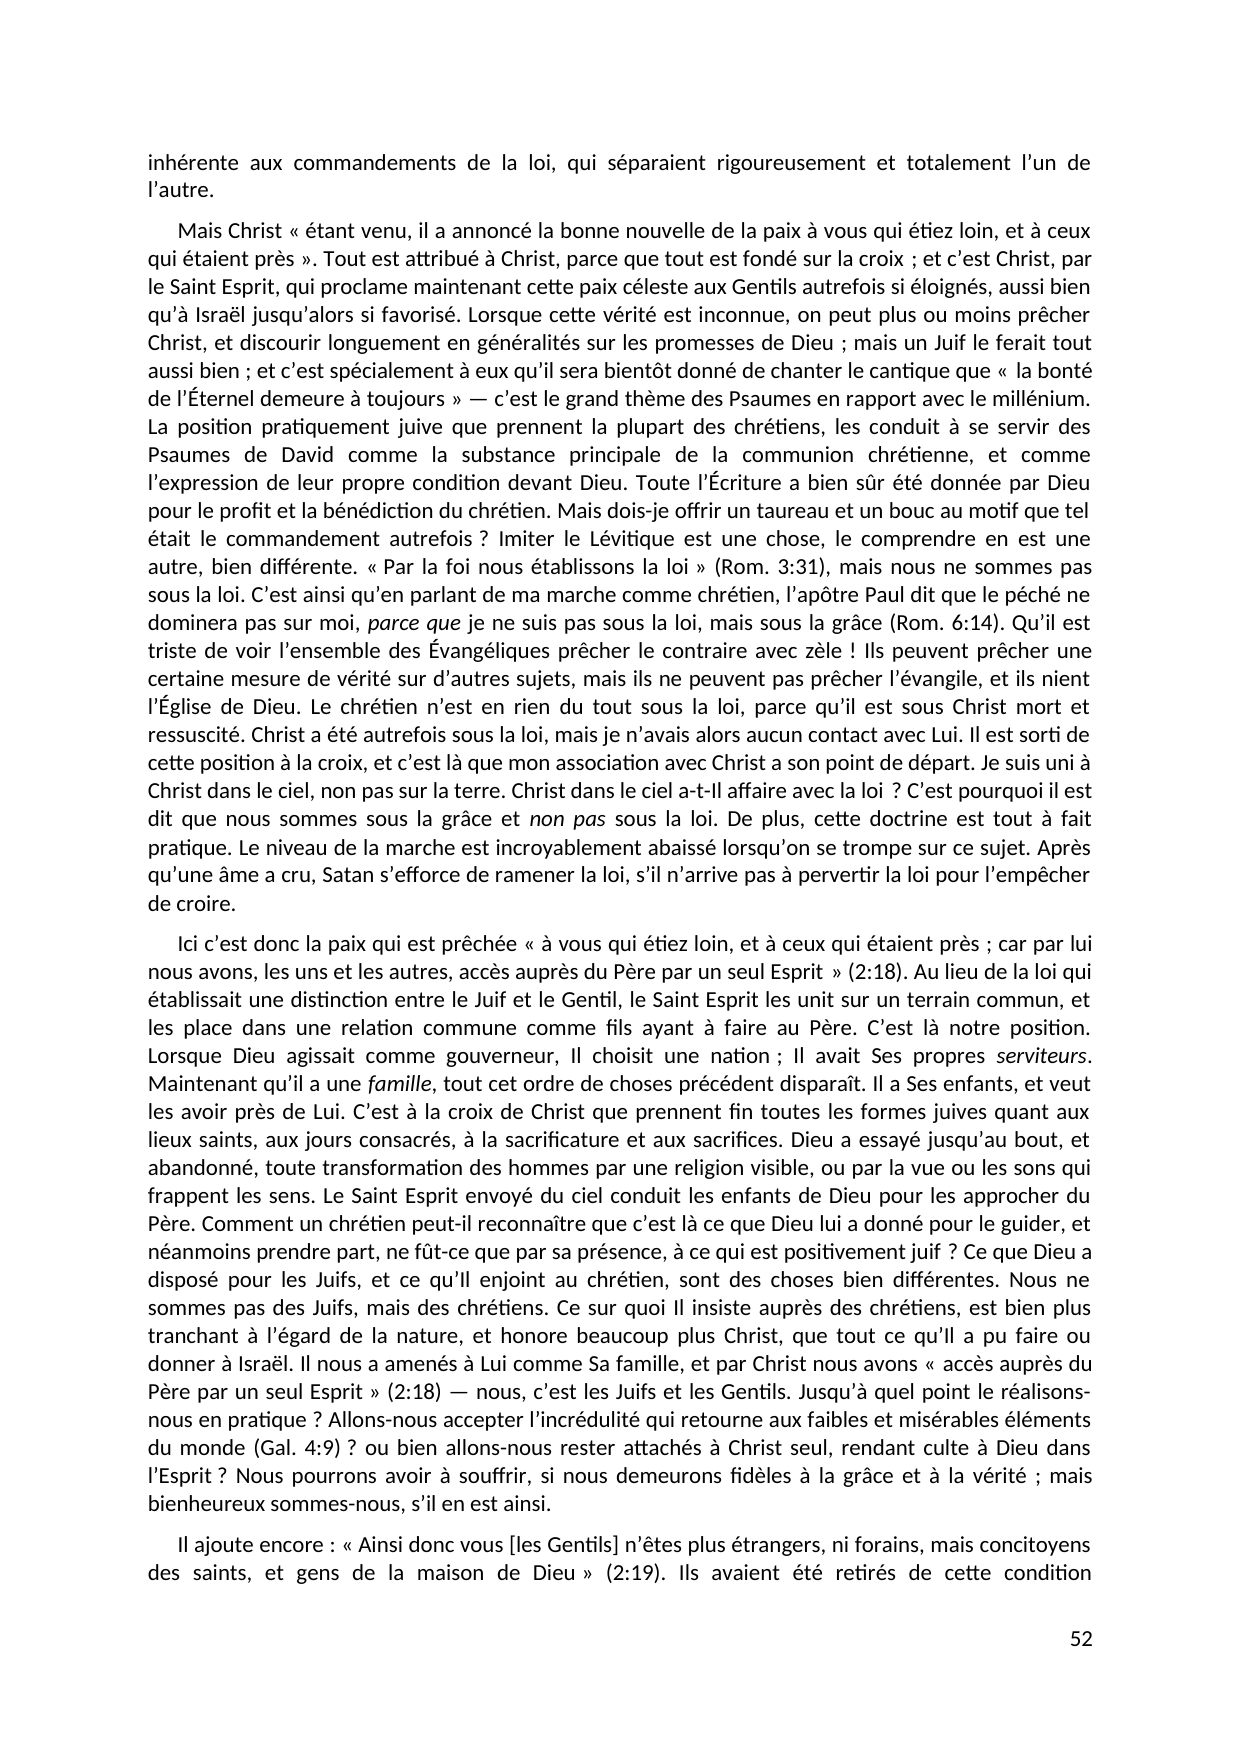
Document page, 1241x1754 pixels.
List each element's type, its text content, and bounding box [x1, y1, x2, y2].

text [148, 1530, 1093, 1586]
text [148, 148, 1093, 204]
text Ici c’est donc la paix qui est prêchée « à vous qui étiez loin, et à ceux qui étaient près ; car par lui nous avons, les uns et les autres, accès auprès du Père par un seul Esprit » (2:18). Au lieu de la loi qui établissait une distinction entre le Juif et le Gentil, le Saint Esprit les unit sur un terrain commun, et les place dans une relation commune comme fils ayant à faire au Père. C’est là notre position. Lorsque Dieu agissait comme gouverneur, Il choisit une nation ; Il avait Ses propres serviteurs. Maintenant qu’il a une famille, tout cet ordre de choses précédent disparaît. Il a Ses enfants, et veut les avoir près de Lui. C’est à la croix de Christ que prennent fin toutes les formes juives quant aux lieux saints, aux jours consacrés, à la sacrificature et aux sacrifices. Dieu a essayé jusqu’au bout, et abandonné, toute transformation des hommes par une religion visible, ou par la vue ou les sons qui frappent les sens. Le Saint Esprit envoyé du ciel conduit les enfants de Dieu pour les approcher du Père. Comment un chrétien peut-il reconnaître que c’est là ce que Dieu lui a donné pour le guider, et néanmoins prendre part, ne fût-ce que par sa présence, à ce qui est positivement juif ? Ce que Dieu a disposé pour les Juifs, et ce qu’Il enjoint au chrétien, sont des choses bien différentes. Nous ne sommes pas des Juifs, mais des chrétiens. Ce sur quoi Il insiste auprès des chrétiens, est bien plus tranchant à l’égard de la nature, et honore beaucoup plus Christ, que tout ce qu’Il a pu faire ou donner à Israël. Il nous a amenés à Lui comme Sa famille, et par Christ nous avons « accès auprès du Père par un seul Esprit » (2:18) — nous, c’est les Juifs et les Gentils. Jusqu’à quel point le réalisons-nous en pratique ? Allons-nous accepter l’incrédulité qui retourne aux faibles et misérables éléments du monde (Gal. 4:9) ? ou bien allons-nous rester attachés à Christ seul, rendant culte à Dieu dans l’Esprit ? Nous pourrons avoir à souffrir, si nous demeurons fidèles à la grâce et à la vérité ; mais bienheureux sommes-nous, s’il en est ainsi. [148, 929, 1093, 1518]
text Mais Christ « étant venu, il a annoncé la bonne nouvelle de la paix à vous qui étiez loin, et à ceux qui étaient près ». Tout est attribué à Christ, parce que tout est fondé sur la croix ; et c’est Christ, par le Saint Esprit, qui proclame maintenant cette paix céleste aux Gentils autrefois si éloignés, aussi bien qu’à Israël jusqu’alors si favorisé. Lorsque cette vérité est inconnue, on peut plus ou moins prêcher Christ, et discourir longuement en généralités sur les promesses de Dieu ; mais un Juif le ferait tout aussi bien ; et c’est spécialement à eux qu’il sera bientôt donné de chanter le cantique que « la bonté de l’Éternel demeure à toujours » — c’est le grand thème des Psaumes en rapport avec le millénium. La position pratiquement juive que prennent la plupart des chrétiens, les conduit à se servir des Psaumes de David comme la substance principale de la communion chrétienne, et comme l’expression de leur propre condition devant Dieu. Toute l’Écriture a bien sûr été donnée par Dieu pour le profit et la bénédiction du chrétien. Mais dois-je offrir un taureau et un bouc au motif que tel était le commandement autrefois ? Imiter le Lévitique est une chose, le comprendre en est une autre, bien différente. « Par la foi nous établissons la loi » (Rom. 3:31), mais nous ne sommes pas sous la loi. C’est ainsi qu’en parlant de ma marche comme chrétien, l’apôtre Paul dit que le péché ne dominera pas sur moi, parce que je ne suis pas sous la loi, mais sous la grâce (Rom. 6:14). Qu’il est triste de voir l’ensemble des Évangéliques prêcher le contraire avec zèle ! Ils peuvent prêcher une certaine mesure de vérité sur d’autres sujets, mais ils ne peuvent pas prêcher l’évangile, et ils nient l’Église de Dieu. Le chrétien n’est en rien du tout sous la loi, parce qu’il est sous Christ mort et ressuscité. Christ a été autrefois sous la loi, mais je n’avais alors aucun contact avec Lui. Il est sorti de cette position à la croix, et c’est là que mon association avec Christ a son point de départ. Je suis uni à Christ dans le ciel, non pas sur la terre. Christ dans le ciel a-t-Il affaire avec la loi ? C’est pourquoi il est dit que nous sommes sous la grâce et non pas sous la loi. De plus, cette doctrine est tout à fait pratique. Le niveau de la marche est incroyablement abaissé lorsqu’on se trompe sur ce sujet. Après qu’une âme a cru, Satan s’efforce de ramener la loi, s’il n’arrive pas à pervertir la loi pour l’empêcher de croire. [148, 216, 1093, 917]
